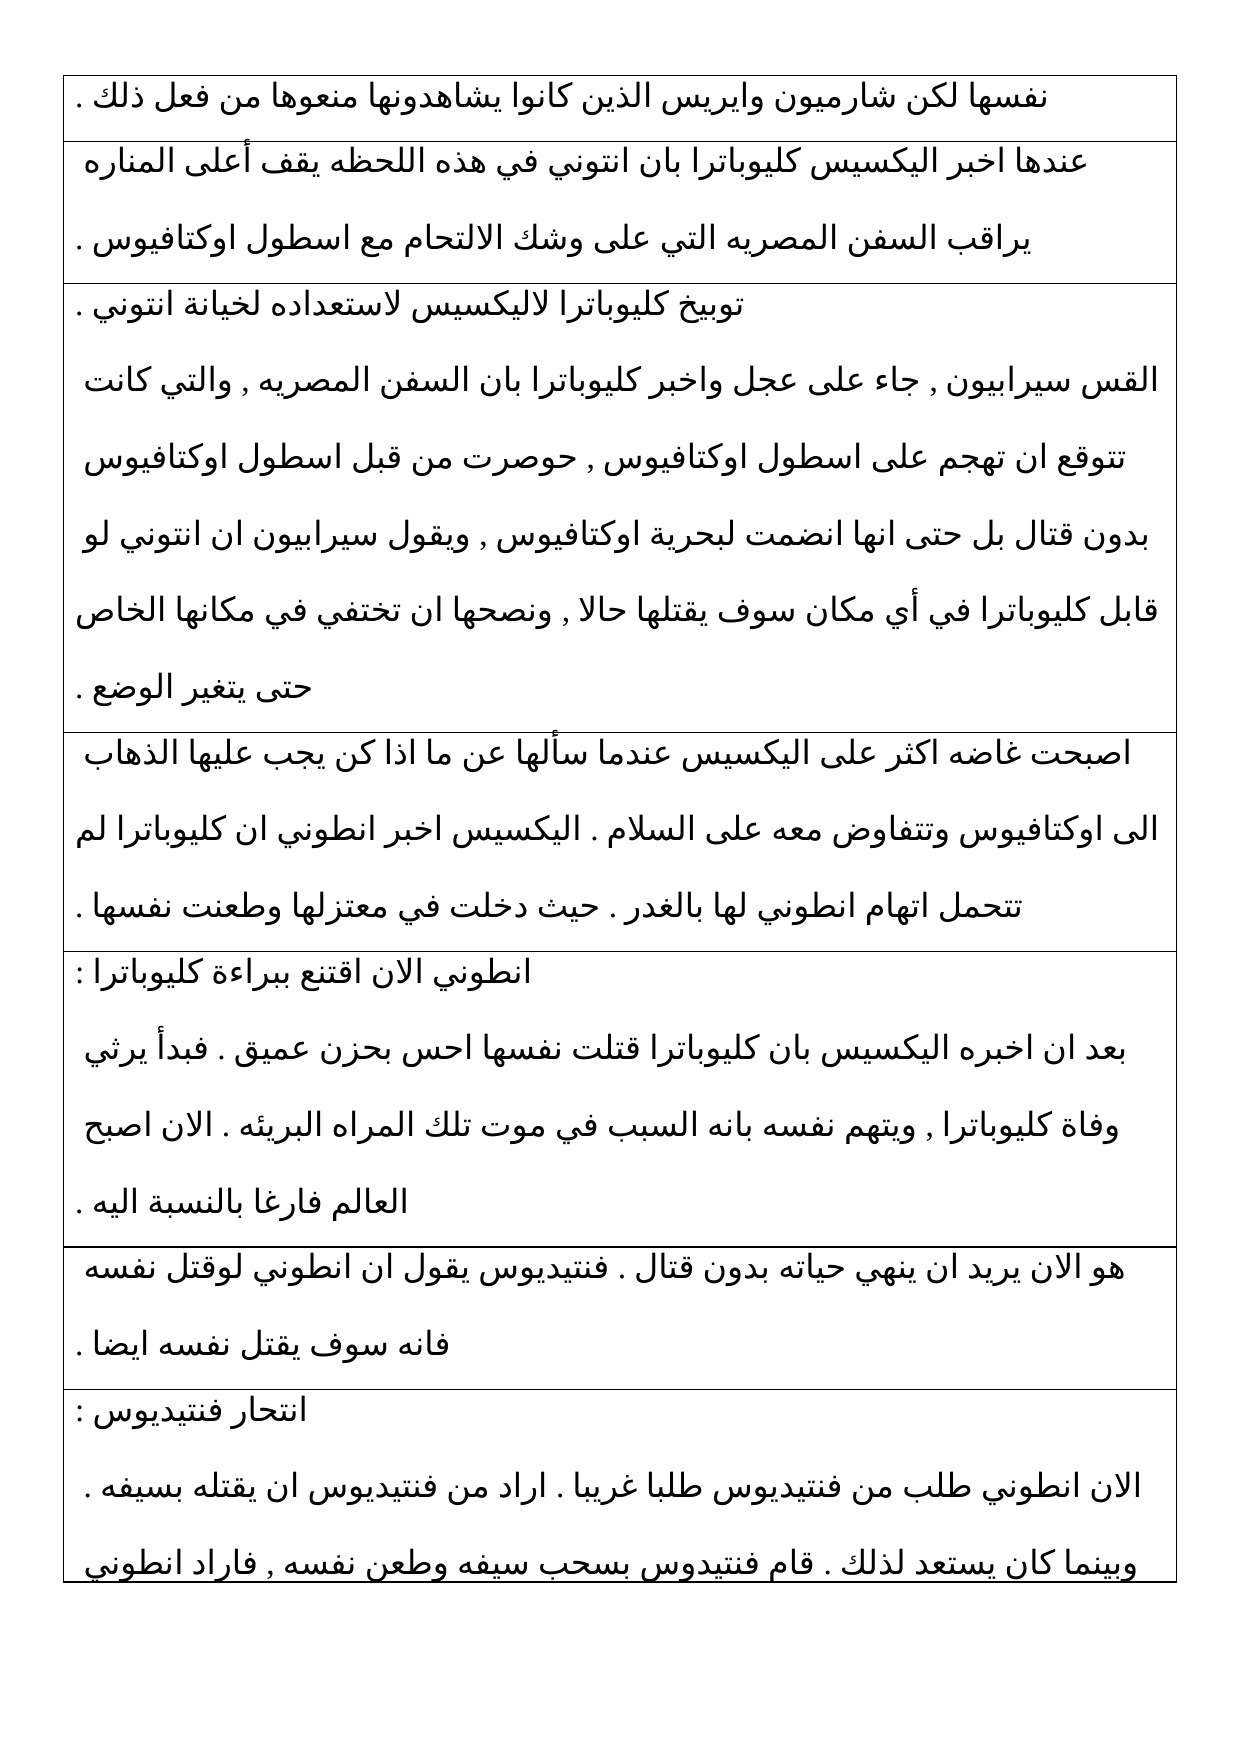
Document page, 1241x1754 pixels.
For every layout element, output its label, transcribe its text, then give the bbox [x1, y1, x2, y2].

table_cell اصبحت غاضه اكثر على اليكسيس عندما سألها عن ما اذا كن يجب عليها الذهاب الى اوكتافيوس وتتفاوض معه على السلام . اليكسيس اخبر انطوني ان كليوباترا لم تتحمل اتهام انطوني لها بالغدر . حيث دخلت في معتزلها وطعنت نفسها . [64, 733, 1176, 951]
table_cell توبيخ كليوباترا لاليكسيس لاستعداده لخيانة انتوني . القس سيرابيون , جاء على عجل واخبر كليوباترا بان السفن المصريه , والتي كانت تتوقع ان تهجم على اسطول اوكتافيوس , حوصرت من قبل اسطول اوكتافيوس بدون قتال بل حتى انها انضمت لبحرية اوكتافيوس , ويقول سيرابيون ان انتوني لو قابل كليوباترا في أي مكان سوف يقتلها حالا , ونصحها ان تختفي في مكانها الخاص حتى يتغير الوضع . [64, 284, 1176, 732]
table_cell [64, 76, 1176, 141]
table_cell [64, 1390, 1176, 1581]
table_cell عندها اخبر اليكسيس كليوباترا بان انتوني في هذه اللحظه يقف أعلى المناره يراقب السفن المصريه التي على وشك الالتحام مع اسطول اوكتافيوس . [64, 142, 1176, 283]
table_cell هو الان يريد ان ينهي حياته بدون قتال . فنتيديوس يقول ان انطوني لوقتل نفسه فانه سوف يقتل نفسه ايضا . [64, 1248, 1176, 1389]
table_cell انطوني الان اقتنع ببراءة كليوباترا : بعد ان اخبره اليكسيس بان كليوباترا قتلت نفسها احس بحزن عميق . فبدأ يرثي وفاة كليوباترا , ويتهم نفسه بانه السبب في موت تلك المراه البريئه . الان اصبح العالم فارغا بالنسبة اليه . [64, 952, 1176, 1246]
